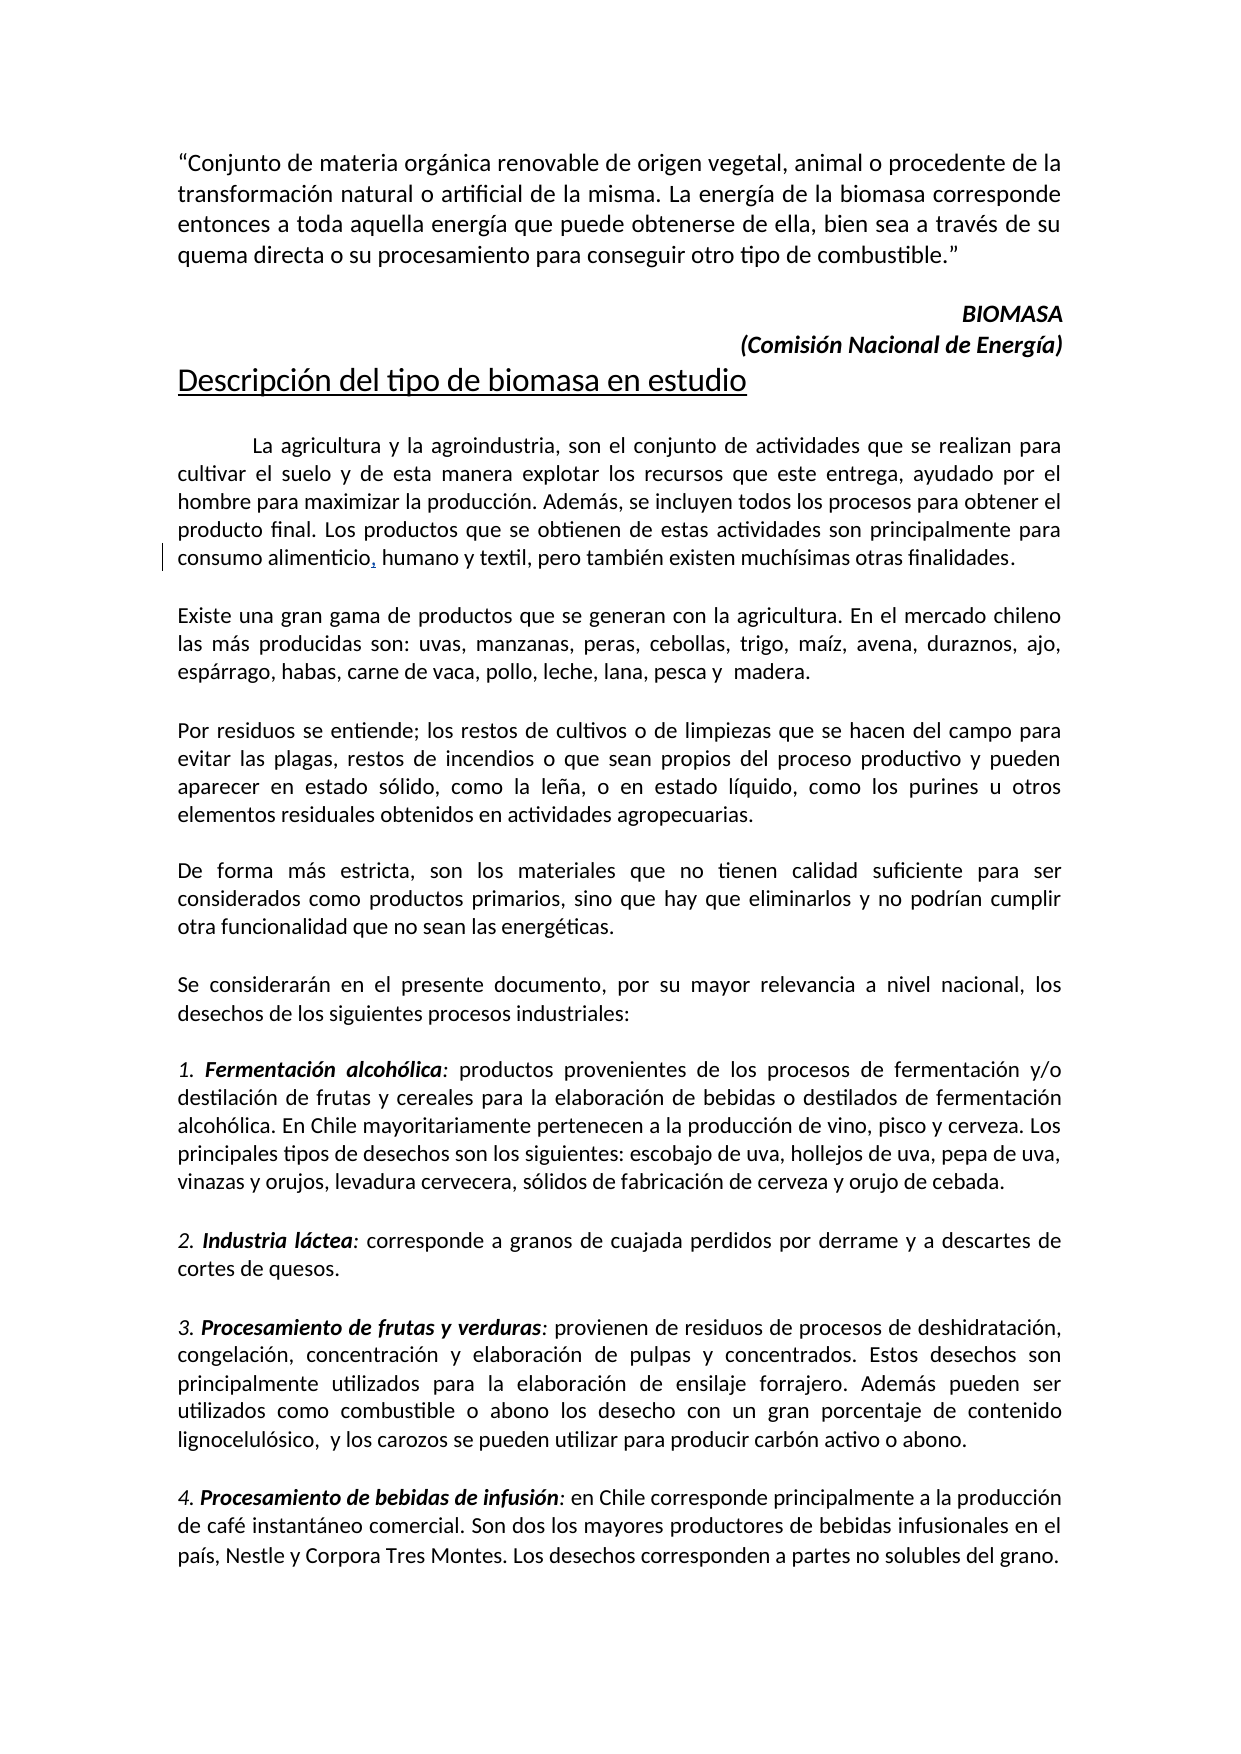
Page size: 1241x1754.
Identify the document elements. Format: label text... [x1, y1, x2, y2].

text 1. Fermentación alcohólica: productos provenientes de los procesos de fermentación y/o destilación de frutas y cereales para la elaboración de bebidas o destilados de fermentación alcohólica. En Chile mayoritariamente pertenecen a la producción de vino, pisco y cerveza. Los principales tipos de desechos son los siguientes: escobajo de uva, hollejos de uva, pepa de uva, vinazas y orujos, levadura cervecera, sólidos de fabricación de cerveza y orujo de cebada. [177, 1055, 1063, 1196]
text 3. Procesamiento de frutas y verduras: provienen de residuos de procesos de deshidratación, congelación, concentración y elaboración de pulpas y concentrados. Estos desechos son principalmente utilizados para la elaboración de ensilaje forrajero. Además pueden ser utilizados como combustible o abono los desecho con un gran porcentaje de contenido lignocelulósico, y los carozos se pueden utilizar para producir carbón activo o abono. [177, 1313, 1063, 1453]
text De forma más estricta, son los materiales que no tienen calidad suficiente para ser considerados como productos primarios, sino que hay que eliminarlos y no podrían cumplir otra funcionalidad que no sean las energéticas. [177, 856, 1063, 940]
text (Comisión Nacional de Energía) [177, 329, 1063, 359]
text Por residuos se entiende; los restos de cultivos o de limpiezas que se hacen del campo para evitar las plagas, restos de incendios o que sean propios del proceso productivo y pueden aparecer en estado sólido, como la leña, o en estado líquido, como los purines u otros elementos residuales obtenidos en actividades agropecuarias. [177, 685, 1063, 828]
text BIOMASA [177, 298, 1063, 329]
text “Conjunto de materia orgánica renovable de origen vegetal, animal o procedente de la transformación natural o artificial de la misma. La energía de la biomasa corresponde entonces a toda aquella energía que puede obtenerse de ella, bien sea a través de su quema directa o su procesamiento para conseguir otro tipo de combustible.” [177, 148, 1063, 270]
text 4. Procesamiento de bebidas de infusión: en Chile corresponde principalmente a la producción de café instantáneo comercial. Son dos los mayores productores de bebidas infusionales en el país, Nestle y Corpora Tres Montes. Los desechos corresponden a partes no solubles del grano. [177, 1483, 1063, 1570]
text 2. Industria láctea: corresponde a granos de cuajada perdidos por derrame y a descartes de cortes de quesos. [177, 1226, 1063, 1282]
text Descripción del tipo de biomasa en estudio [177, 359, 1063, 400]
text Se considerarán en el presente documento, por su mayor relevancia a nivel nacional, los desechos de los siguientes procesos industriales: [177, 940, 1063, 1027]
text La agricultura y la agroindustria, son el conjunto de actividades que se realizan para cultivar el suelo y de esta manera explotar los recursos que este entrega, ayudado por el hombre para maximizar la producción. Además, se incluyen todos los procesos para obtener el producto final. Los productos que se obtienen de estas actividades son principalmente para consumo alimenticio humano y textil, pero también existen muchísimas otras finalidades. [177, 431, 1063, 571]
text Existe una gran gama de productos que se generan con la agricultura. En el mercado chileno las más producidas son: uvas, manzanas, peras, cebollas, trigo, maíz, avena, duraznos, ajo, espárrago, habas, carne de vaca, pollo, leche, lana, pesca y madera. [177, 571, 1063, 685]
